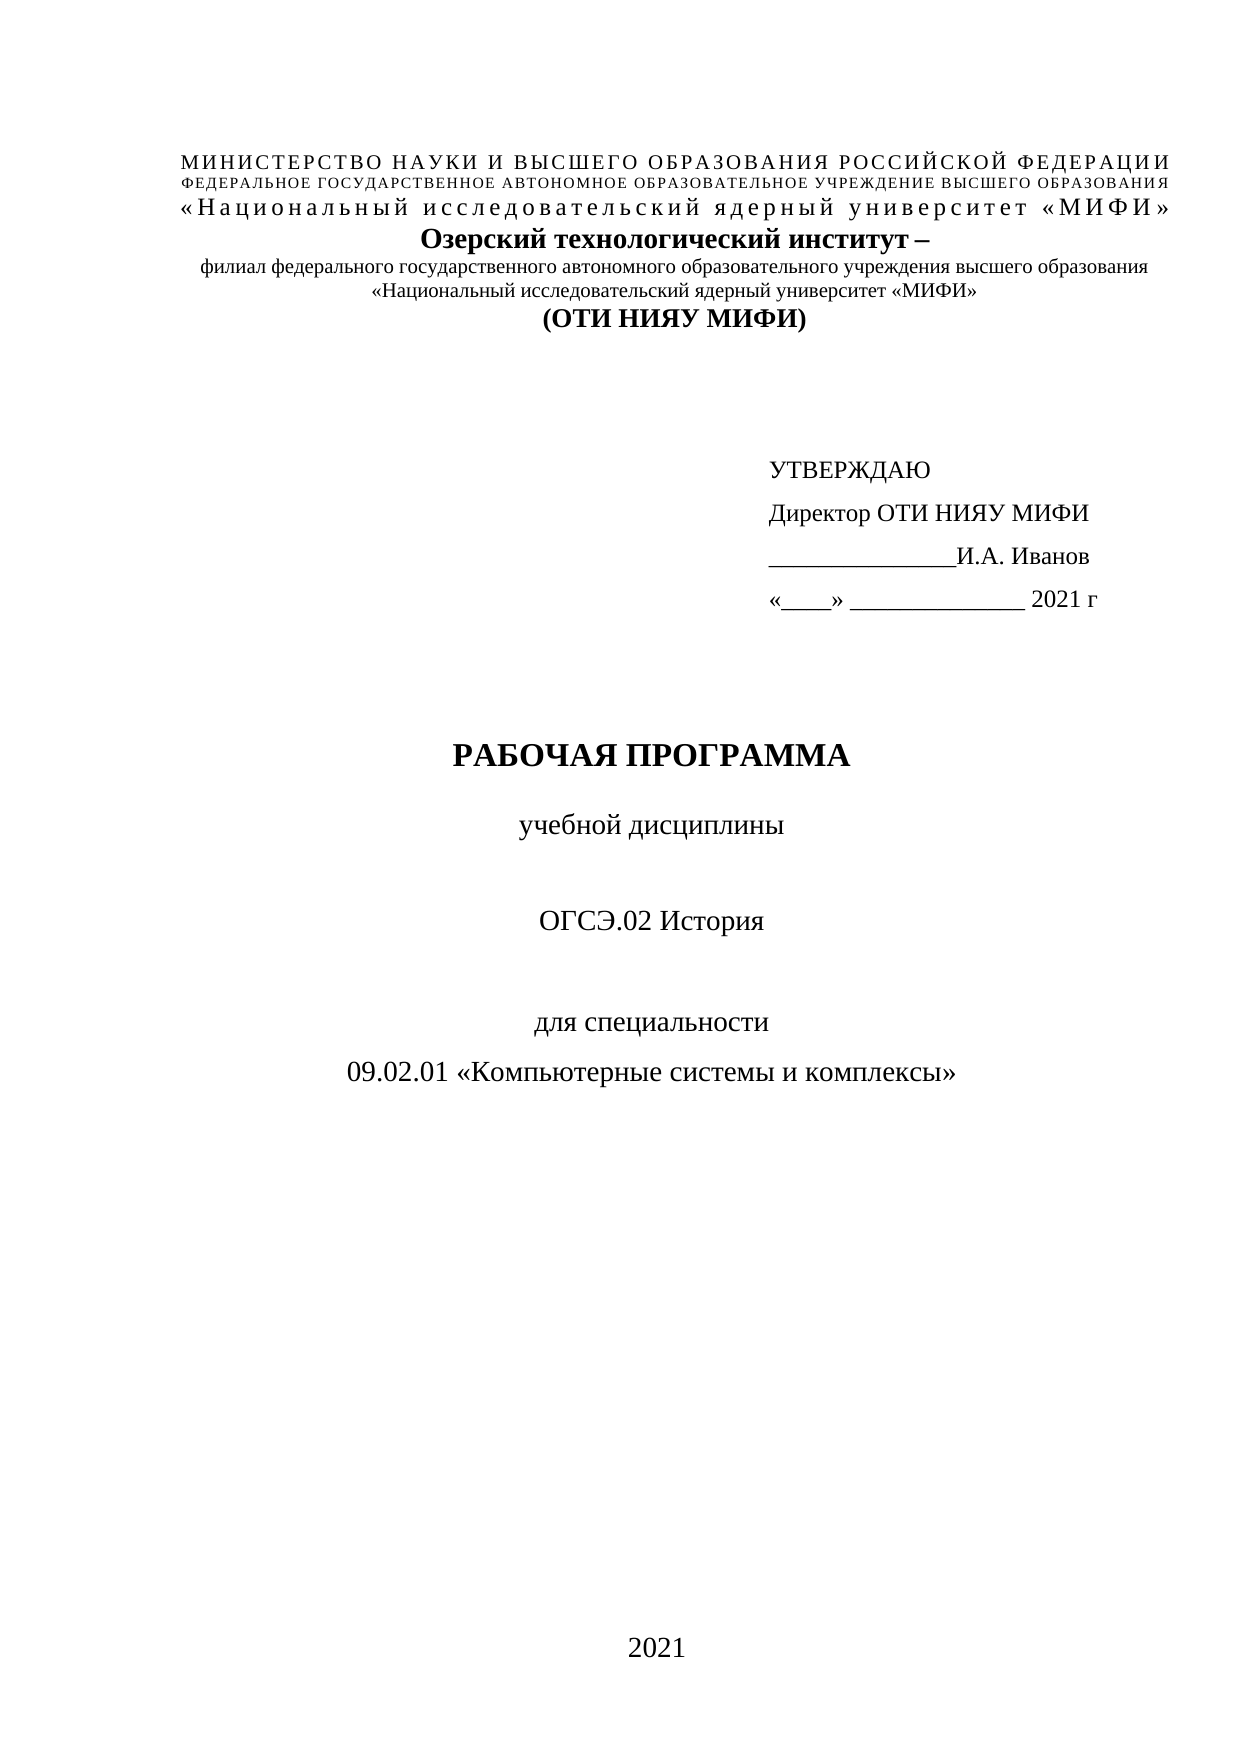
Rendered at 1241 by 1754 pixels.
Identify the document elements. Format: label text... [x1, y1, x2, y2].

text 09.02.01 «Компьютерные системы и комплексы» [178, 1054, 1125, 1087]
text РАБОЧАЯ ПРОГРАММА [178, 735, 1125, 774]
table_header МИНИСТЕРСТВО НАУКИ И ВЫСШЕГО ОБРАЗОВАНИЯ РОССИЙСКОЙ ФЕДЕРАЦИИ федеральное государственное АВТОНОМНОЕ образовательное учреждение высшего образования «Национальный исследовательский ядерный университет «МИФИ» [167, 150, 1182, 221]
text для специальности [178, 1004, 1125, 1037]
text учебной дисциплины [178, 807, 1125, 841]
text 2021 [178, 1631, 975, 1664]
text УТВЕРЖДАЮ [178, 455, 1125, 484]
table_cell Озерский технологический институт – филиал федерального государственного автономного образовательного учреждения высшего образования «Национальный исследовательский ядерный университет «МИФИ» (ОТИ НИЯУ МИФИ) [167, 221, 1182, 333]
text ОГСЭ.02 История [178, 903, 1125, 937]
text _______________И.А. Иванов [178, 541, 1125, 570]
text «____» ______________ 2021 г [178, 584, 1125, 613]
text Директор ОТИ НИЯУ МИФИ [178, 498, 1125, 527]
